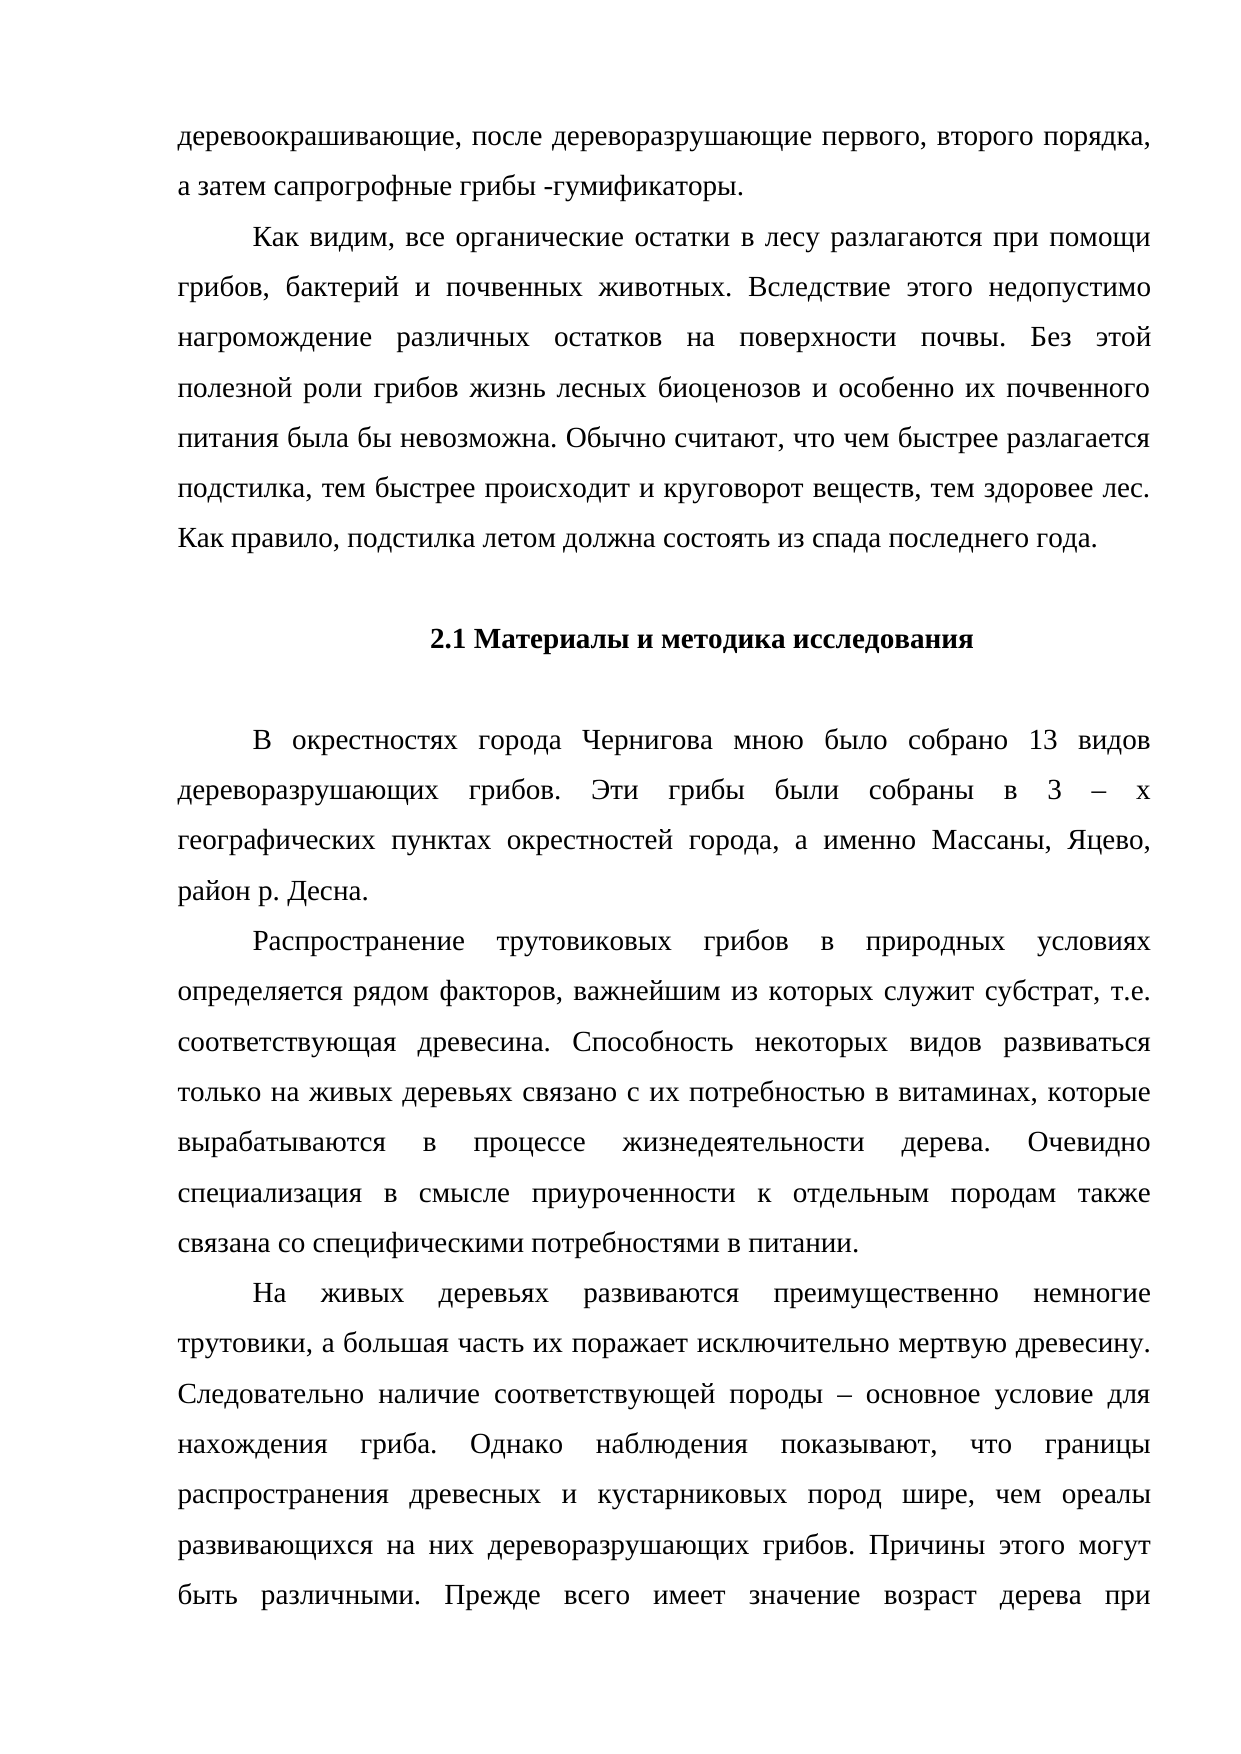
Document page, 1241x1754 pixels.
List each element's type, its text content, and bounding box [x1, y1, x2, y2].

text В окрестностях города Чернигова мною было собрано 13 видов дереворазрушающих грибов. Эти грибы были собраны в 3 – х географических пунктах окрестностей города, а именно Массаны, Яцево, район р. Десна. [177, 722, 1152, 906]
text Распространение трутовиковых грибов в природных условиях определяется рядом факторов, важнейшим из которых служит субстрат, т.е. соответствующая древесина. Способность некоторых видов развиваться только на живых деревьях связано с их потребностью в витаминах, которые вырабатываются в процессе жизнедеятельности дерева. Очевидно специализация в смысле приуроченности к отдельным породам также связана со специфическими потребностями в питании. [177, 923, 1152, 1258]
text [177, 1275, 1152, 1611]
text 2.1 Материалы и методика исследования [177, 621, 1152, 655]
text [177, 118, 1152, 202]
text Как видим, все органические остатки в лесу разлагаются при помощи грибов, бактерий и почвенных животных. Вследствие этого недопустимо нагромождение различных остатков на поверхности почвы. Без этой полезной роли грибов жизнь лесных биоценозов и особенно их почвенного питания была бы невозможна. Обычно считают, что чем быстрее разлагается подстилка, тем быстрее происходит и круговорот веществ, тем здоровее лес. Как правило, подстилка летом должна состоять из спада последнего года. [177, 219, 1152, 554]
